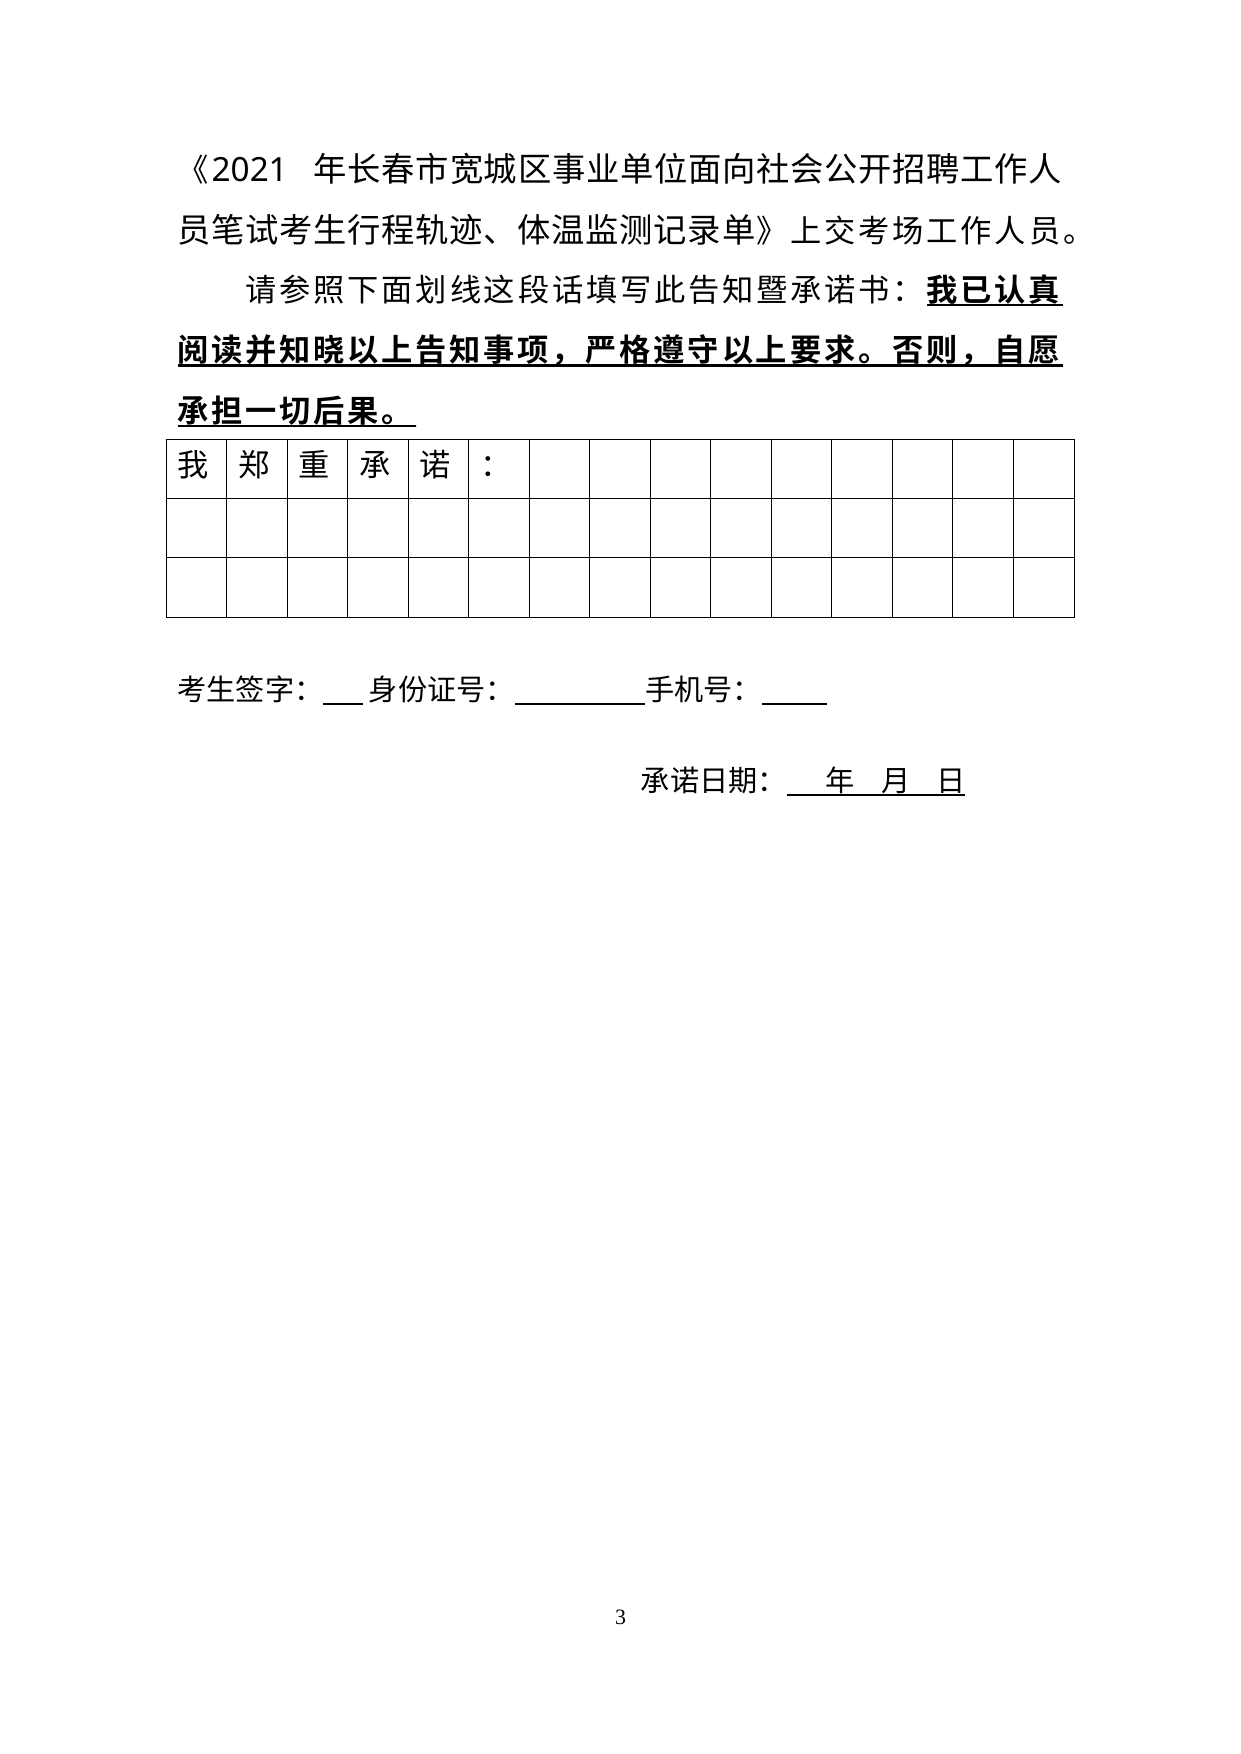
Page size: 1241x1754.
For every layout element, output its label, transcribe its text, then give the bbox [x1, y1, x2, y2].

table_header ： [469, 440, 529, 498]
table_header 承 [348, 440, 408, 498]
table_cell [651, 558, 710, 617]
table_cell [772, 558, 831, 617]
table_cell [953, 558, 1013, 617]
table_cell [227, 499, 287, 557]
table_header 我 [167, 440, 226, 498]
table_header 重 [288, 440, 347, 498]
table_header [953, 440, 1013, 498]
table_cell [832, 558, 892, 617]
table_header [530, 440, 589, 498]
table_header 郑 [227, 440, 287, 498]
text 请参照下面划线这段话填写此告知暨承诺书：我已认真阅读并知晓以上告知事项，严格遵守以上要求。否则，自愿承担一切后果。 [177, 258, 1063, 364]
table_cell [651, 499, 710, 557]
table_cell [288, 558, 347, 617]
table_cell [893, 499, 952, 557]
table_cell [469, 499, 529, 557]
table_header [711, 440, 771, 498]
table_cell [832, 499, 892, 557]
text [177, 137, 1063, 258]
table_header [772, 440, 831, 498]
table_cell [953, 499, 1013, 557]
table_cell [288, 499, 347, 557]
table_cell [530, 558, 589, 617]
table_cell [227, 558, 287, 617]
table_cell [167, 499, 226, 557]
table_cell [893, 558, 952, 617]
table_cell [409, 499, 468, 557]
table_cell [590, 499, 650, 557]
text 承诺日期： 年 月 日 [177, 755, 1063, 801]
table_cell [530, 499, 589, 557]
text 考生签字： 身份证号： 手机号： [177, 663, 1063, 709]
table_cell [1014, 558, 1074, 617]
table_header [590, 440, 650, 498]
table_cell [590, 558, 650, 617]
text 请参照下面划线这段话填写此告知暨承诺书：我已认真阅读并知晓以上告知事项，严格遵守以上要求。否则，自愿承担一切后果。 [177, 365, 1063, 439]
table_cell [469, 558, 529, 617]
table_cell [167, 558, 226, 617]
table_cell [711, 558, 771, 617]
table_cell [1014, 499, 1074, 557]
table_header [893, 440, 952, 498]
table_header 诺 [409, 440, 468, 498]
table_header [651, 440, 710, 498]
table_header [832, 440, 892, 498]
table_cell [409, 558, 468, 617]
table_header [1014, 440, 1074, 498]
table_cell [348, 558, 408, 617]
table_cell [711, 499, 771, 557]
table_cell [772, 499, 831, 557]
table_cell [348, 499, 408, 557]
